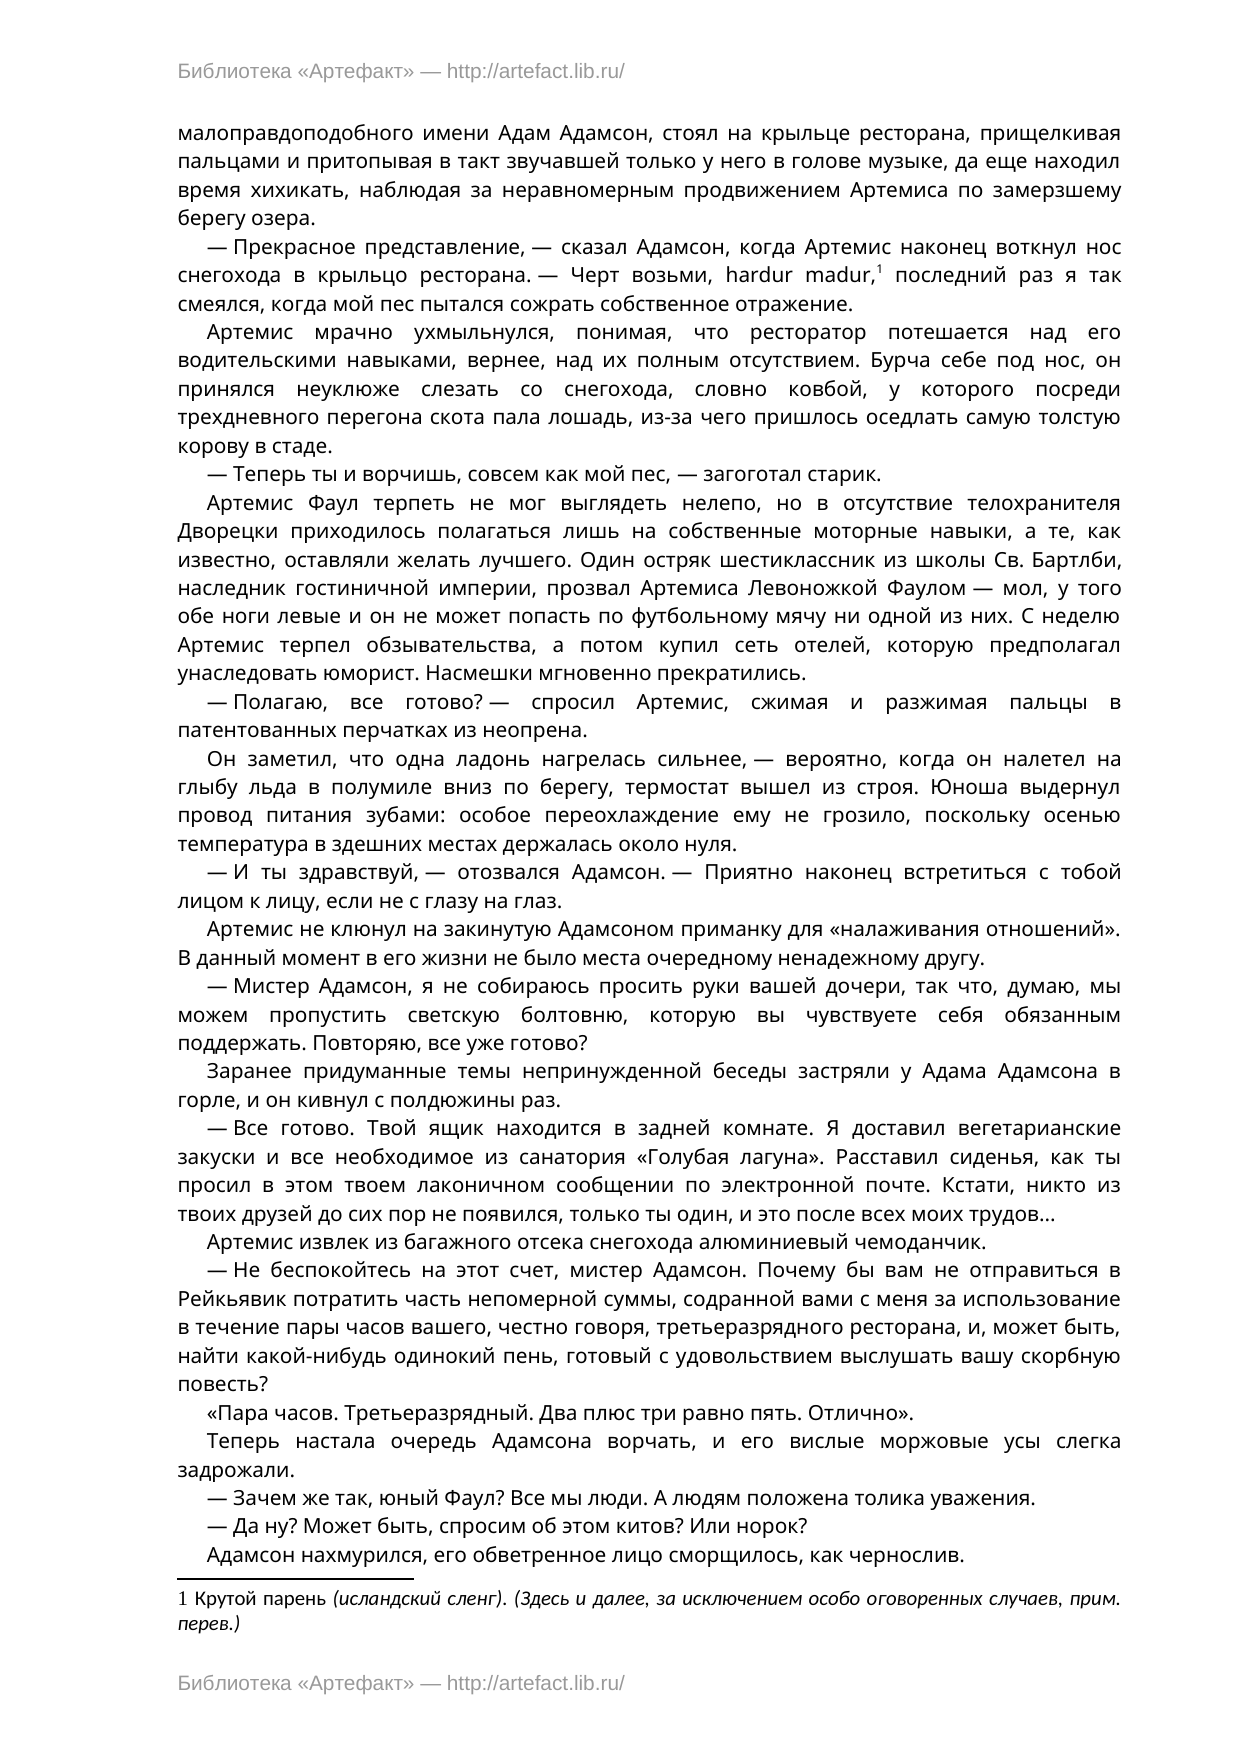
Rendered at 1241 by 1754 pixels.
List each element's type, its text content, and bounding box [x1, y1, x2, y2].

text — Прекрасное представление, — сказал Адамсон, когда Артемис наконец воткнул нос снегохода в крыльцо ресторана. — Черт возьми, hardur madur, последний раз я так смеялся, когда мой пес пытался сожрать собственное отражение. [177, 232, 1122, 317]
text — Теперь ты и ворчишь, совсем как мой пес, — загоготал старик. [177, 459, 1122, 488]
text — Полагаю, все готово? — спросил Артемис, сжимая и разжимая пальцы в патентованных перчатках из неопрена. [177, 687, 1122, 744]
text — И ты здравствуй, — отозвался Адамсон. — Приятно наконец встретиться с тобой лицом к лицу, если не с глазу на глаз. [177, 857, 1122, 914]
text — Мистер Адамсон, я не собираюсь просить руки вашей дочери, так что, думаю, мы можем пропустить светскую болтовню, которую вы чувствуете себя обязанным поддержать. Повторяю, все уже готово? [177, 971, 1122, 1057]
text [177, 118, 1122, 232]
text — Все готово. Твой ящик находится в задней комнате. Я доставил вегетарианские закуски и все необходимое из санатория «Голубая лагуна». Расставил сиденья, как ты просил в этом твоем лаконичном сообщении по электронной почте. Кстати, никто из твоих друзей до сих пор не появился, только ты один, и это после всех моих трудов... [177, 1113, 1122, 1227]
text Артемис Фаул терпеть не мог выглядеть нелепо, но в отсутствие телохранителя Дворецки приходилось полагаться лишь на собственные моторные навыки, а те, как известно, оставляли желать лучшего. Один остряк шестиклассник из школы Св. Бартлби, наследник гостиничной империи, прозвал Артемиса Левоножкой Фаулом — мол, у того обе ноги левые и он не может попасть по футбольному мячу ни одной из них. С неделю Артемис терпел обзывательства, а потом купил сеть отелей, которую предполагал унаследовать юморист. Насмешки мгновенно прекратились. [177, 488, 1122, 687]
text Заранее придуманные темы непринужденной беседы застряли у Адама Адамсона в горле, и он кивнул с полдюжины раз. [177, 1057, 1122, 1113]
text Он заметил, что одна ладонь нагрелась сильнее, — вероятно, когда он налетел на глыбу льда в полумиле вниз по берегу, термостат вышел из строя. Юноша выдернул провод питания зубами: особое переохлаждение ему не грозило, поскольку осенью температура в здешних местах держалась около нуля. [177, 744, 1122, 857]
text — Зачем же так, юный Фаул? Все мы люди. А людям положена толика уважения. [177, 1483, 1122, 1512]
text Теперь настала очередь Адамсона ворчать, и его вислые моржовые усы слегка задрожали. [177, 1426, 1122, 1483]
text Артемис не клюнул на закинутую Адамсоном приманку для «налаживания отношений». В данный момент в его жизни не было места очередному ненадежному другу. [177, 914, 1122, 971]
text Адамсон нахмурился, его обветренное лицо сморщилось, как чернослив. [177, 1540, 1122, 1568]
text Артемис мрачно ухмыльнулся, понимая, что ресторатор потешается над его водительскими навыками, вернее, над их полным отсутствием. Бурча себе под нос, он принялся неуклюже слезать со снегохода, словно ковбой, у которого посреди трехдневного перегона скота пала лошадь, из-за чего пришлось оседлать самую толстую корову в стаде. [177, 317, 1122, 459]
text — Да ну? Может быть, спросим об этом китов? Или норок? [177, 1512, 1122, 1540]
text — Не беспокойтесь на этот счет, мистер Адамсон. Почему бы вам не отправиться в Рейкьявик потратить часть непомерной суммы, содранной вами с меня за использование в течение пары часов вашего, честно говоря, третьеразрядного ресторана, и, может быть, найти какой-нибудь одинокий пень, готовый с удовольствием выслушать вашу скорбную повесть? [177, 1256, 1122, 1398]
text «Пара часов. Третьеразрядный. Два плюс три равно пять. Отлично». [177, 1398, 1122, 1426]
text Артемис извлек из багажного отсека снегохода алюминиевый чемоданчик. [177, 1227, 1122, 1256]
